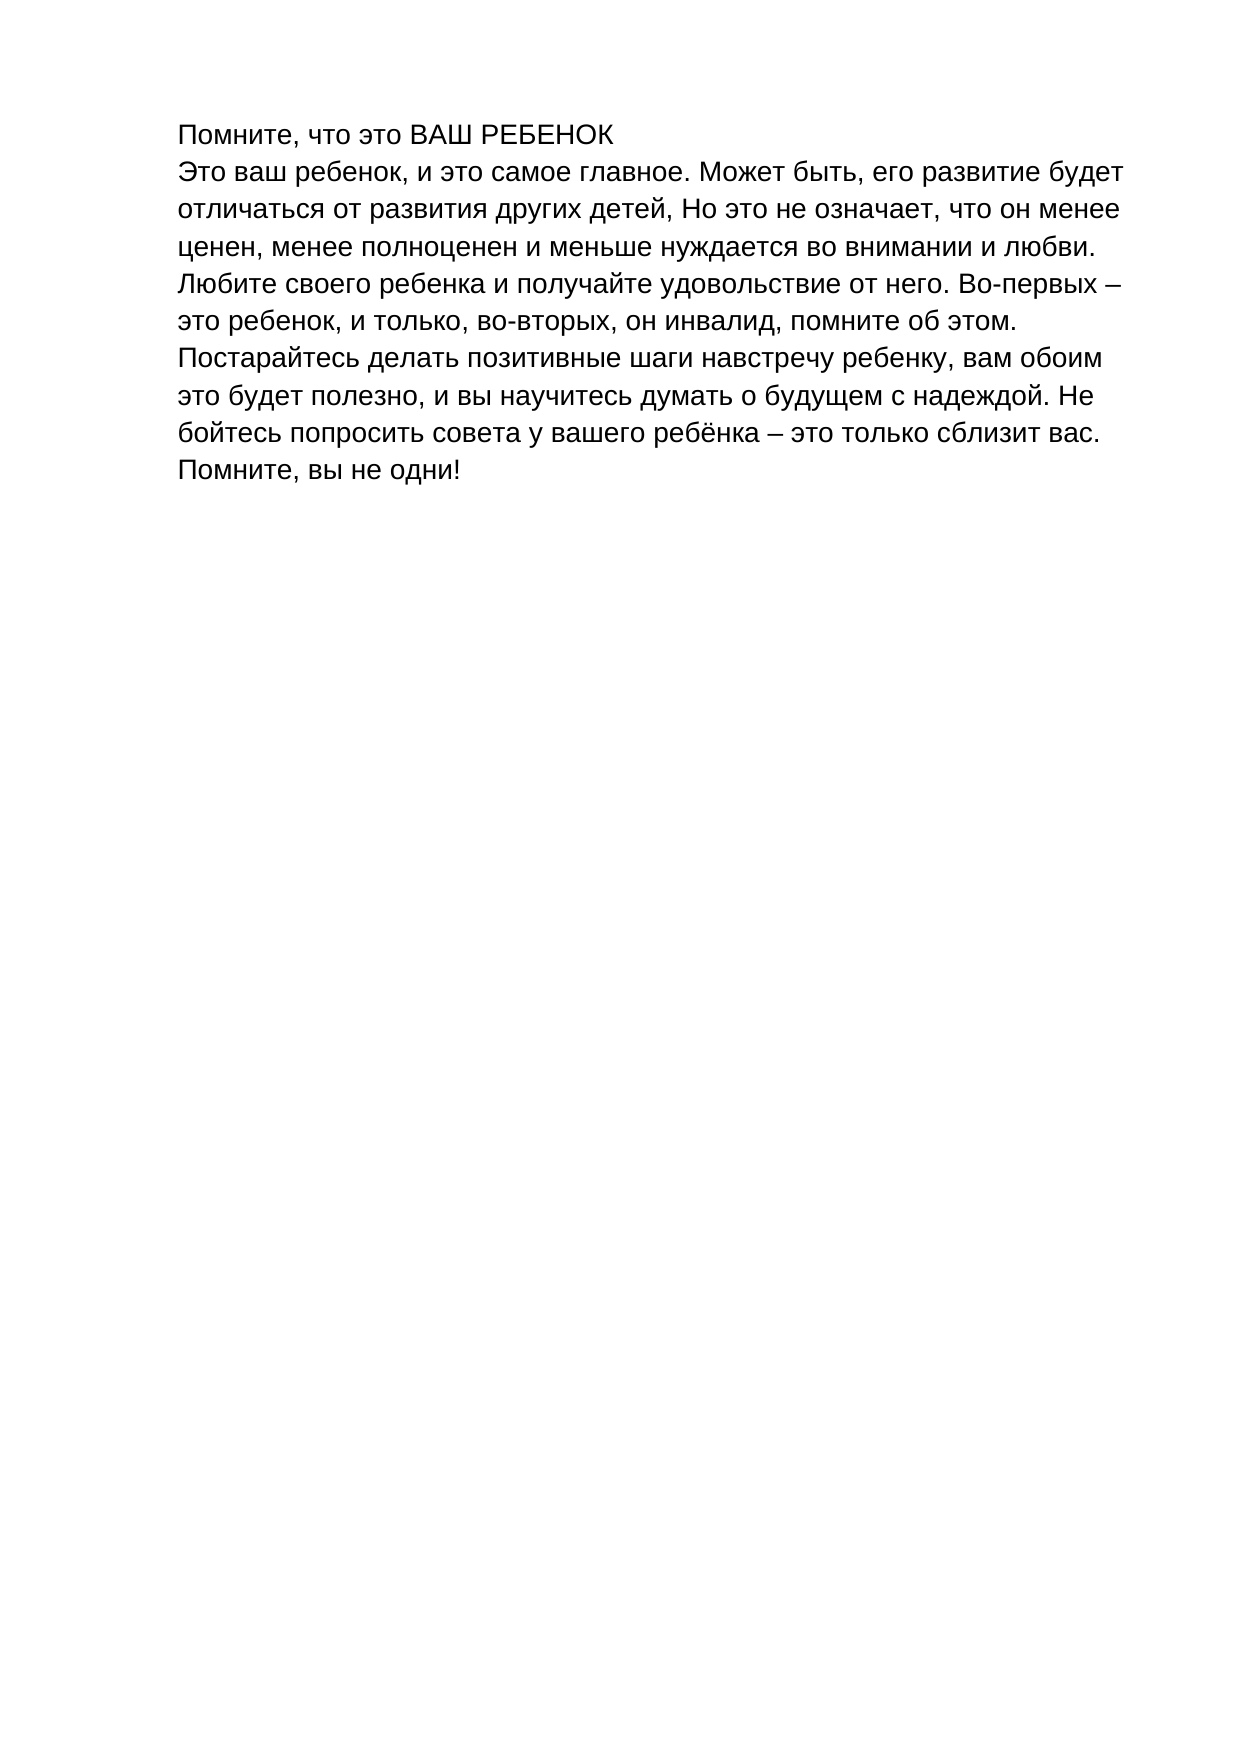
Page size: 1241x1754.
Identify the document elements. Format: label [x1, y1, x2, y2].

text [177, 118, 1152, 485]
